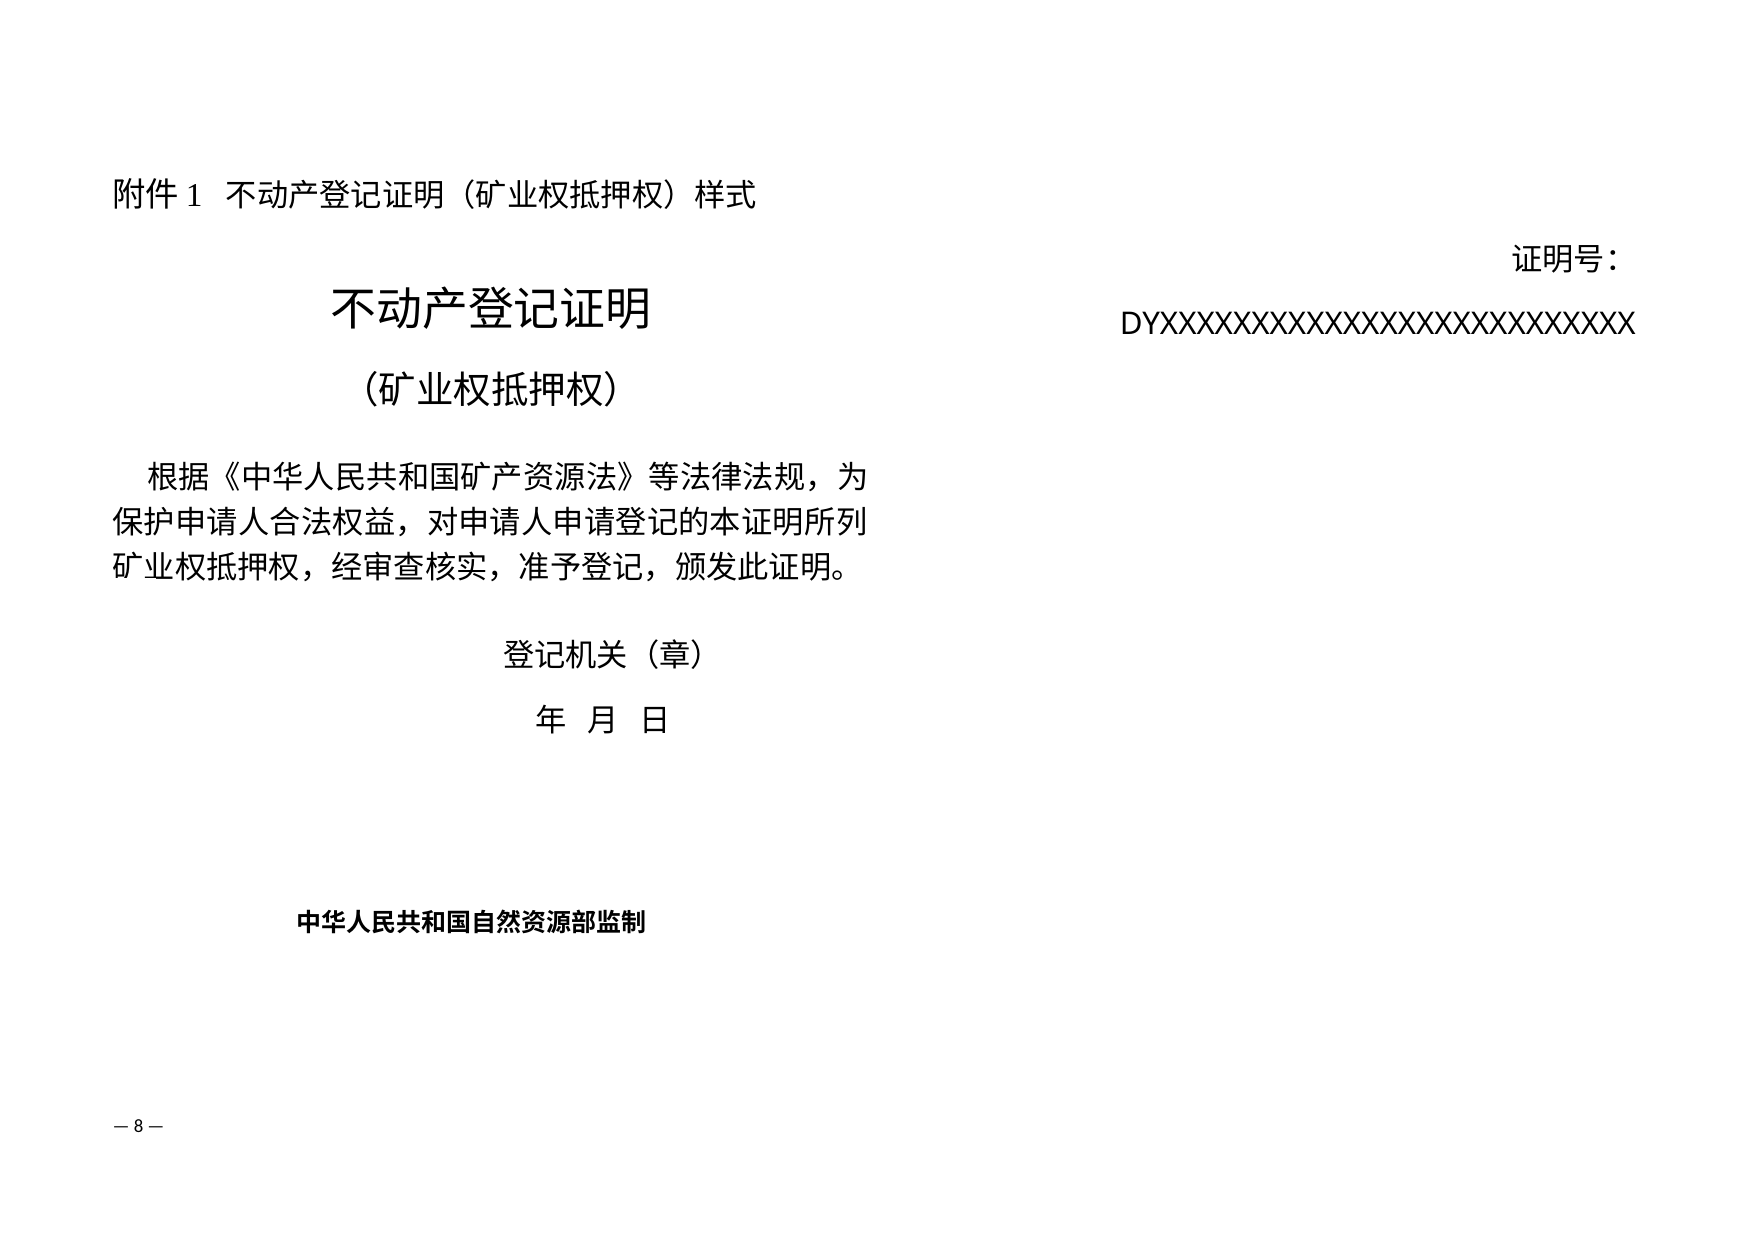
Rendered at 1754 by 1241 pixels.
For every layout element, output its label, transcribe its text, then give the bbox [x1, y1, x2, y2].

text 不动产登记证明 [112, 257, 869, 354]
text 登记机关（章） [112, 620, 869, 685]
text （矿业权抵押权） [112, 354, 869, 419]
text 根据《中华人民共和国矿产资源法》等法律法规，为保护申请人合法权益，对申请人申请登记的本证明所列矿业权抵押权，经审查核实，准予登记，颁发此证明。 [112, 542, 869, 588]
text 证明号：DYXXXXXXXXXXXXXXXXXXXXXXXXXX [879, 224, 1636, 354]
text 年 月 日 [112, 685, 869, 750]
text 附件1 不动产登记证明（矿业权抵押权）样式 [112, 159, 869, 224]
